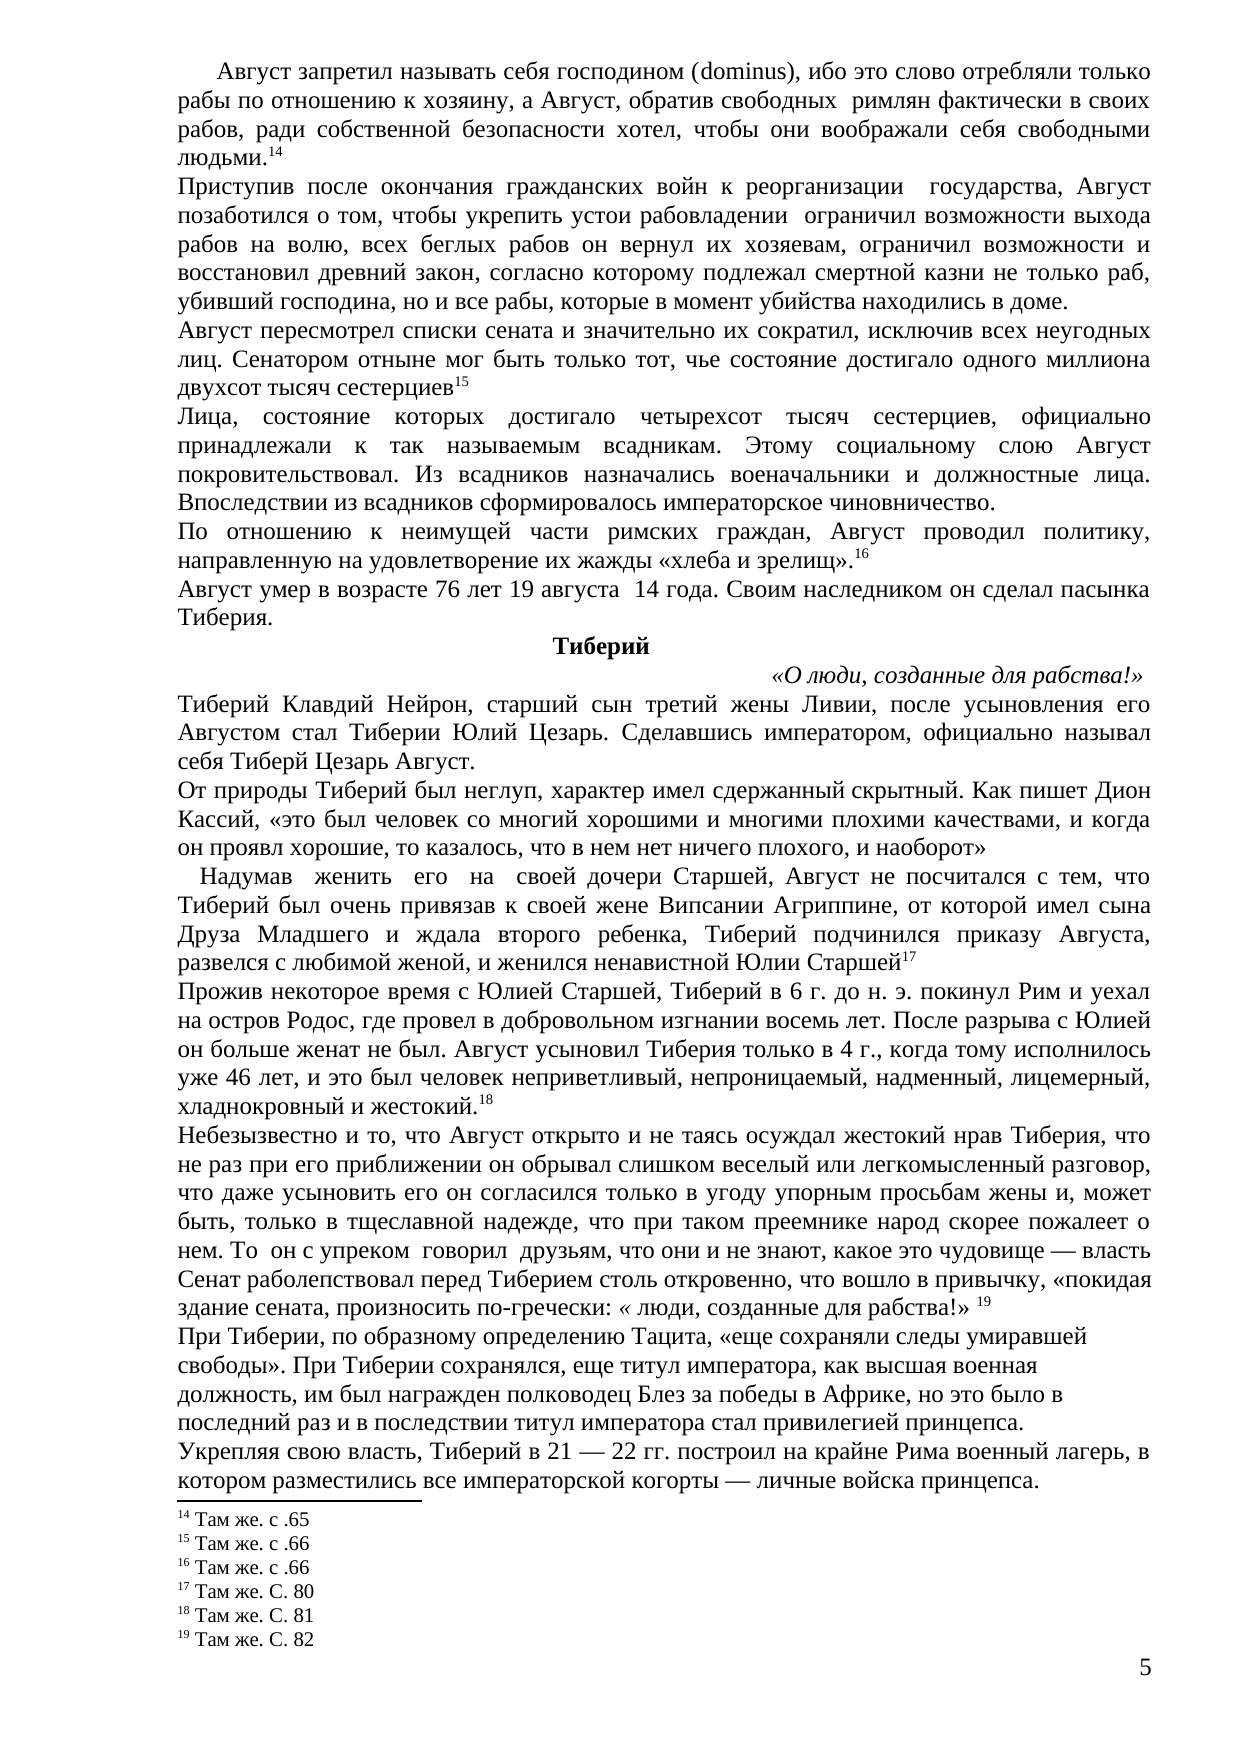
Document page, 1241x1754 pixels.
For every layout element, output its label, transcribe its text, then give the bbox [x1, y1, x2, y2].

text Прожив некоторое время с Юлией Старшей, Тиберий в 6 г. до н. э. покинул Рим и уехал на остров Родос, где провел в добровольном изгнании восемь лет. После разрыва с Юлией он больше женат не был. Август усыновил Тиберия только в 4 г., когда тому исполнилось уже 46 лет, и это был человек неприветливый, непроницаемый, надменный, лицемерный, хладнокровный и жестокий. [177, 976, 1152, 1120]
text Сенат раболепствовал перед Тиберием столь откровенно, что вошло в привычку, «покидая здание сената, произносить по-гречески: « люди, созданные для рабства!» [177, 1264, 1152, 1321]
text Лица, состояние которых достигало четырехсот тысяч сестерциев, официально принадлежали к так называемым всадникам. Этому социальному слою Август покровительствовал. Из всадников назначались военачальники и должностные лица. Впоследствии из всадников сформировалось императорское чиновничество. [177, 401, 1152, 516]
text Август умер в возрасте 76 лет 19 августа 14 года. Своим наследником он сделал пасынка Тиберия. [177, 574, 1152, 631]
text «О люди, созданные для рабства!» [177, 660, 1152, 689]
text Укрепляя свою власть, Тиберий в 21 — 22 гг. построил на крайне Рима военный лагерь, в котором разместились все императорской когорты — личные войска принцепса. [177, 1436, 1152, 1494]
text Август пересмотрел списки сената и значительно их сократил, исключив всех неугодных лиц. Сенатором отныне мог быть только тот, чье состояние достигало одного миллиона двухсот тысяч сестерциев [177, 315, 1152, 401]
text При Тиберии, по образному определению Тацита, «еще сохраняли следы умиравшей свободы». При Тиберии сохранялся, еще титул императора, как высшая военная должность, им был награжден полководец Блез за победы в Африке, но это было в последний раз и в последствии титул императора стал привилегией принцепса. [177, 1321, 1152, 1436]
text Тиберий Клавдий Нейрон, старший сын третий жены Ливии, после усыновления его Августом стал Тиберии Юлий Цезарь. Сделавшись императором, официально называл себя Тиберй Цезарь Август. [177, 689, 1152, 775]
text По отношению к неимущей части римских граждан, Август проводил политику, направленную на удовлетворение их жажды «хлеба и зрелищ». [177, 516, 1152, 574]
text Август запретил называть себя господином (dominus), ибо это слово отребляли только рабы по отношению к хозяину, а Август, обратив свободных римлян фактически в своих рабов, ради собственной безопасности хотел, чтобы они воображали себя свободными людьми. [177, 56, 1152, 171]
text Надумав женить его на своей дочери Старшей, Август не посчитался с тем, что Тиберий был очень привязав к своей жене Випсании Агриппине, от которой имел сына Друза Младшего и ждала второго ребенка, Тиберий подчинился приказу Августа, развелся с любимой женой, и женился ненавистной Юлии Старшей [177, 861, 1152, 976]
text Тиберий [177, 631, 1152, 660]
text От природы Тиберий был неглуп, характер имел сдержанный скрытный. Как пишет Дион Кассий, «это был человек со многий хорошими и многими плохими качествами, и когда он проявл хорошие, то казалось, что в нем нет ничего плохого, и наоборот» [177, 775, 1152, 861]
text Приступив после окончания гражданских войн к реорганизации государства, Август позаботился о том, чтобы укрепить устои рабовладении ограничил возможности выхода рабов на волю, всех беглых рабов он вернул их хозяевам, ограничил возможности и восстановил древний закон, согласно которому подлежал смертной казни не только раб, убивший господина, но и все рабы, которые в момент убийства находились в доме. [177, 171, 1152, 315]
text Небезызвестно и то, что Август открыто и не таясь осуждал жестокий нрав Тиберия, что не раз при его приближении он обрывал слишком веселый или легкомысленный разговор, что даже усыновить его он согласился только в угоду упорным просьбам жены и, может быть, только в тщеславной надежде, что при таком преемнике народ скорее пожалеет о нем. То он с упреком говорил друзьям, что они и не знают, какое это чудовище — власть [177, 1120, 1152, 1264]
